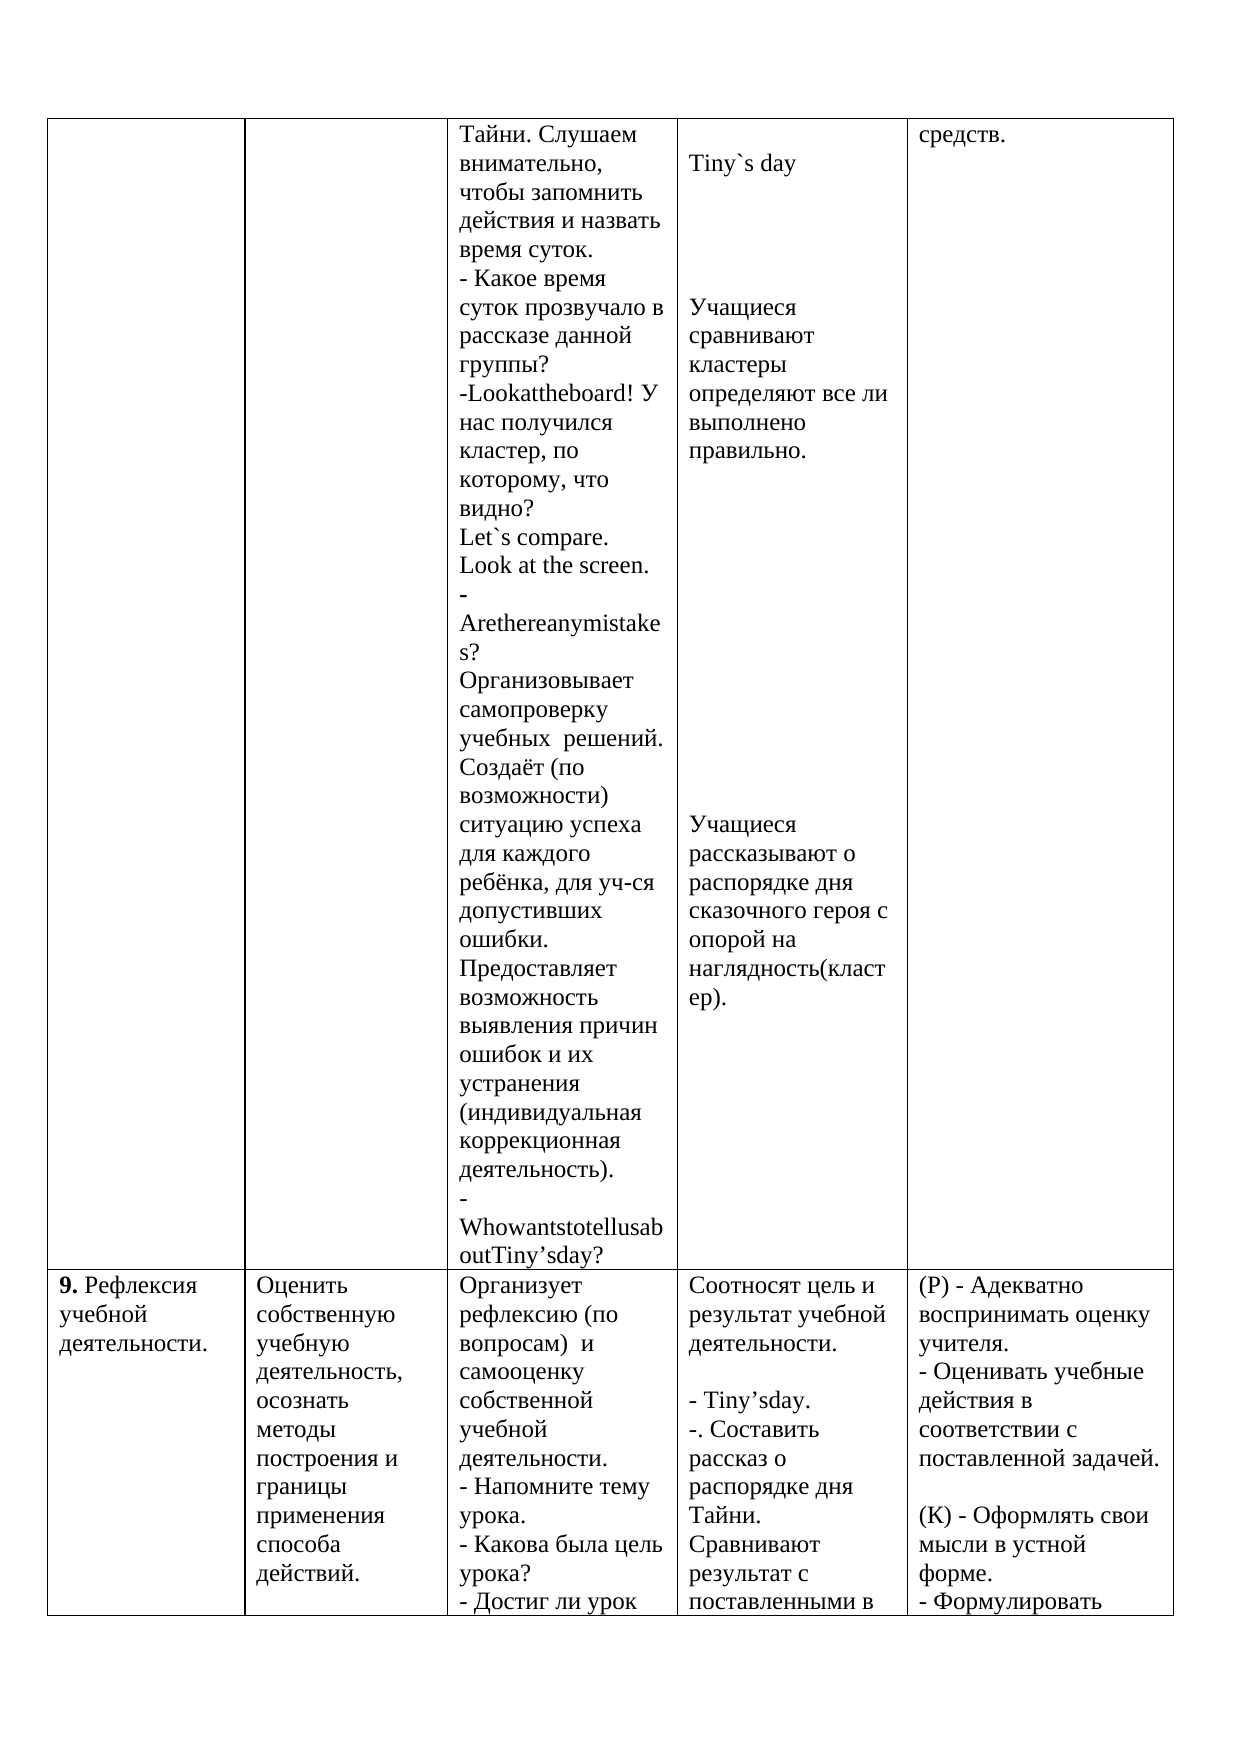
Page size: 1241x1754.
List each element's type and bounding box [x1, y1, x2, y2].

table_cell [48, 119, 244, 1269]
table_cell [246, 119, 447, 1269]
table_cell [448, 119, 677, 1269]
table_cell [246, 1270, 447, 1615]
table_cell [678, 119, 907, 1269]
table_cell [48, 1270, 244, 1615]
table_cell [908, 1270, 1173, 1615]
table_cell [908, 119, 1173, 1269]
table_cell [448, 1270, 677, 1615]
table_cell [678, 1270, 907, 1615]
